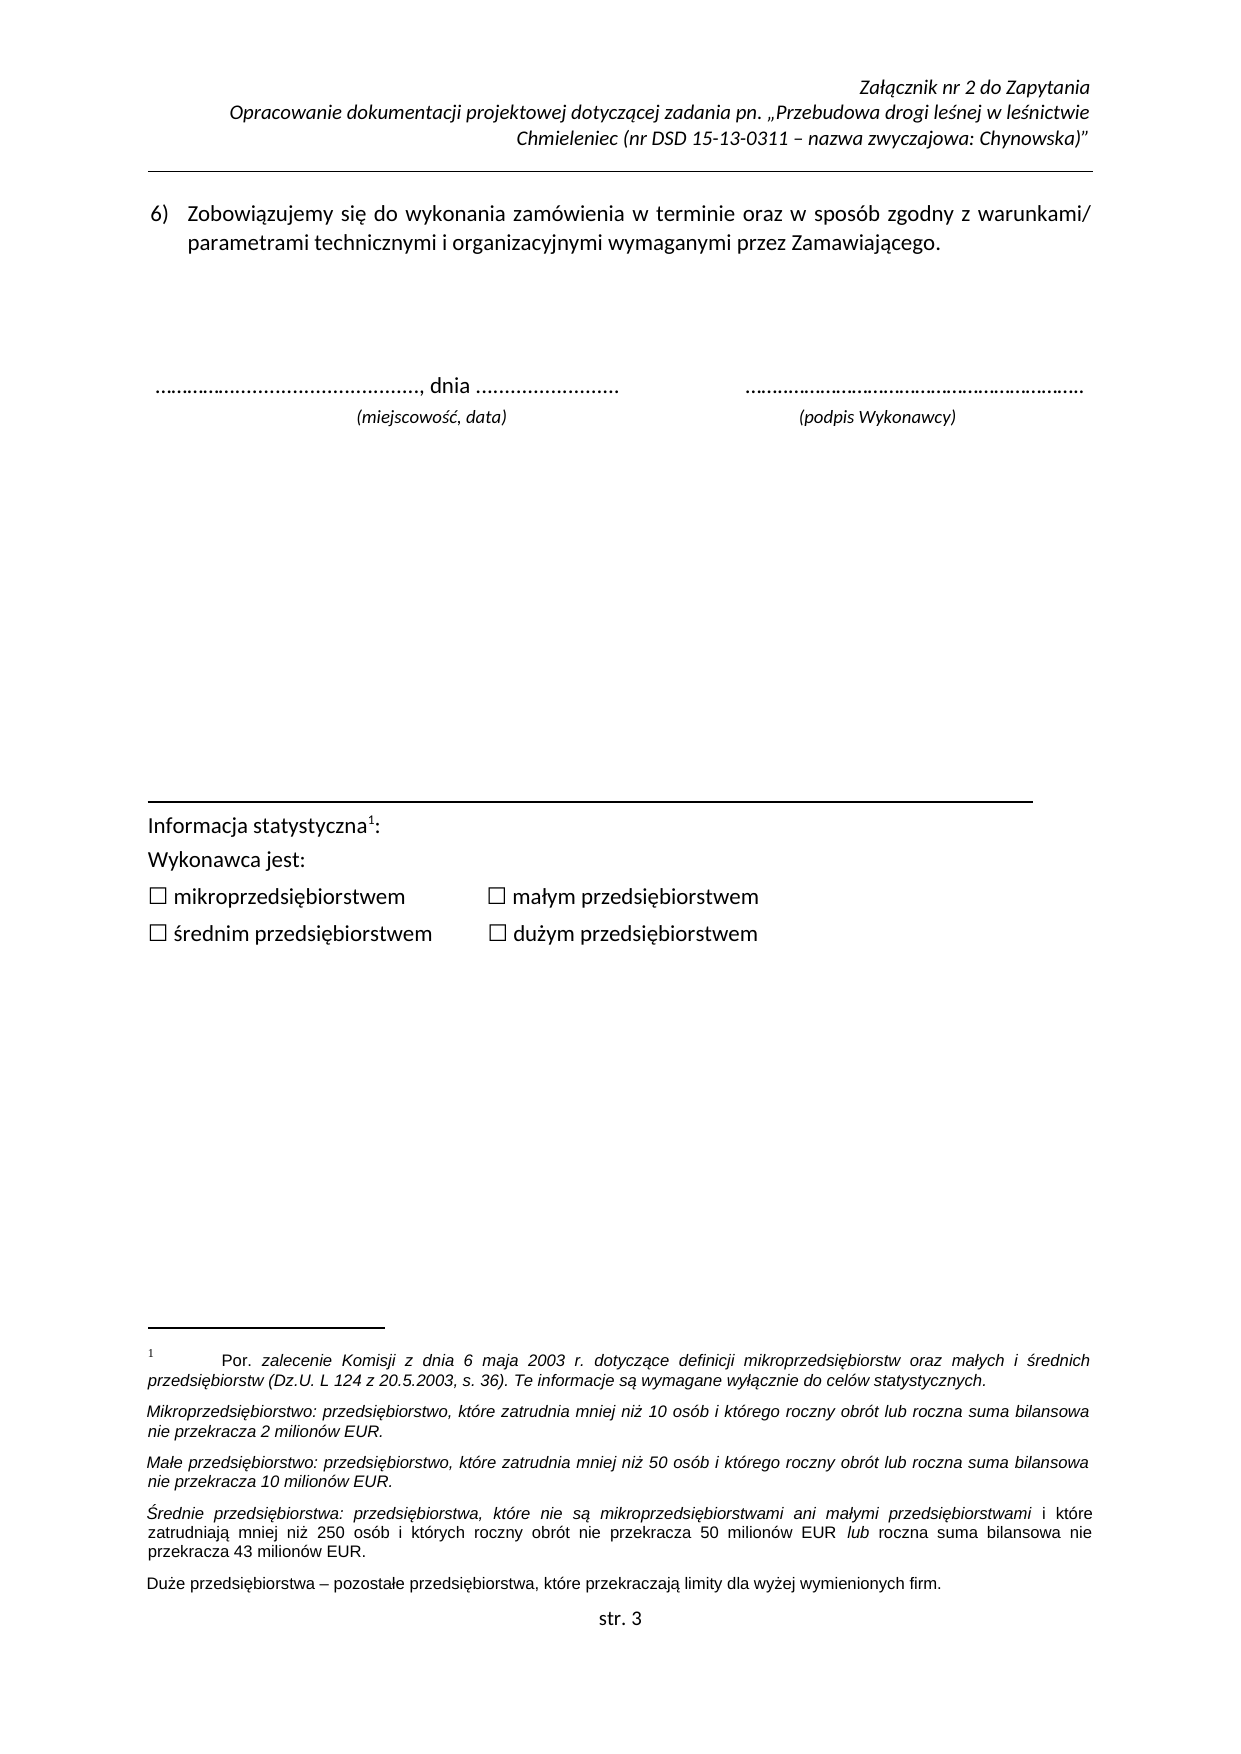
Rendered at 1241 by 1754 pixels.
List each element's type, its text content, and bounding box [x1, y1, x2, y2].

text Wykonawca jest: [148, 846, 1092, 874]
text ……………................................, dnia ......................... ……..……………………………………………….. [148, 371, 1092, 399]
text średnim przedsiębiorstwem dużym przedsiębiorstwem [148, 917, 1092, 949]
list Zobowiązujemy się do wykonania zamówienia w terminie oraz w sposób zgodny z warunkami/ parametrami technicznymi i organizacyjnymi wymaganymi przez Zamawiającego. [150, 199, 1092, 256]
text (miejscowość, data) (podpis Wykonawcy) [148, 405, 1092, 428]
text mikroprzedsiębiorstwem małym przedsiębiorstwem [148, 880, 1092, 911]
text Informacja statystyczna: [148, 811, 1092, 839]
